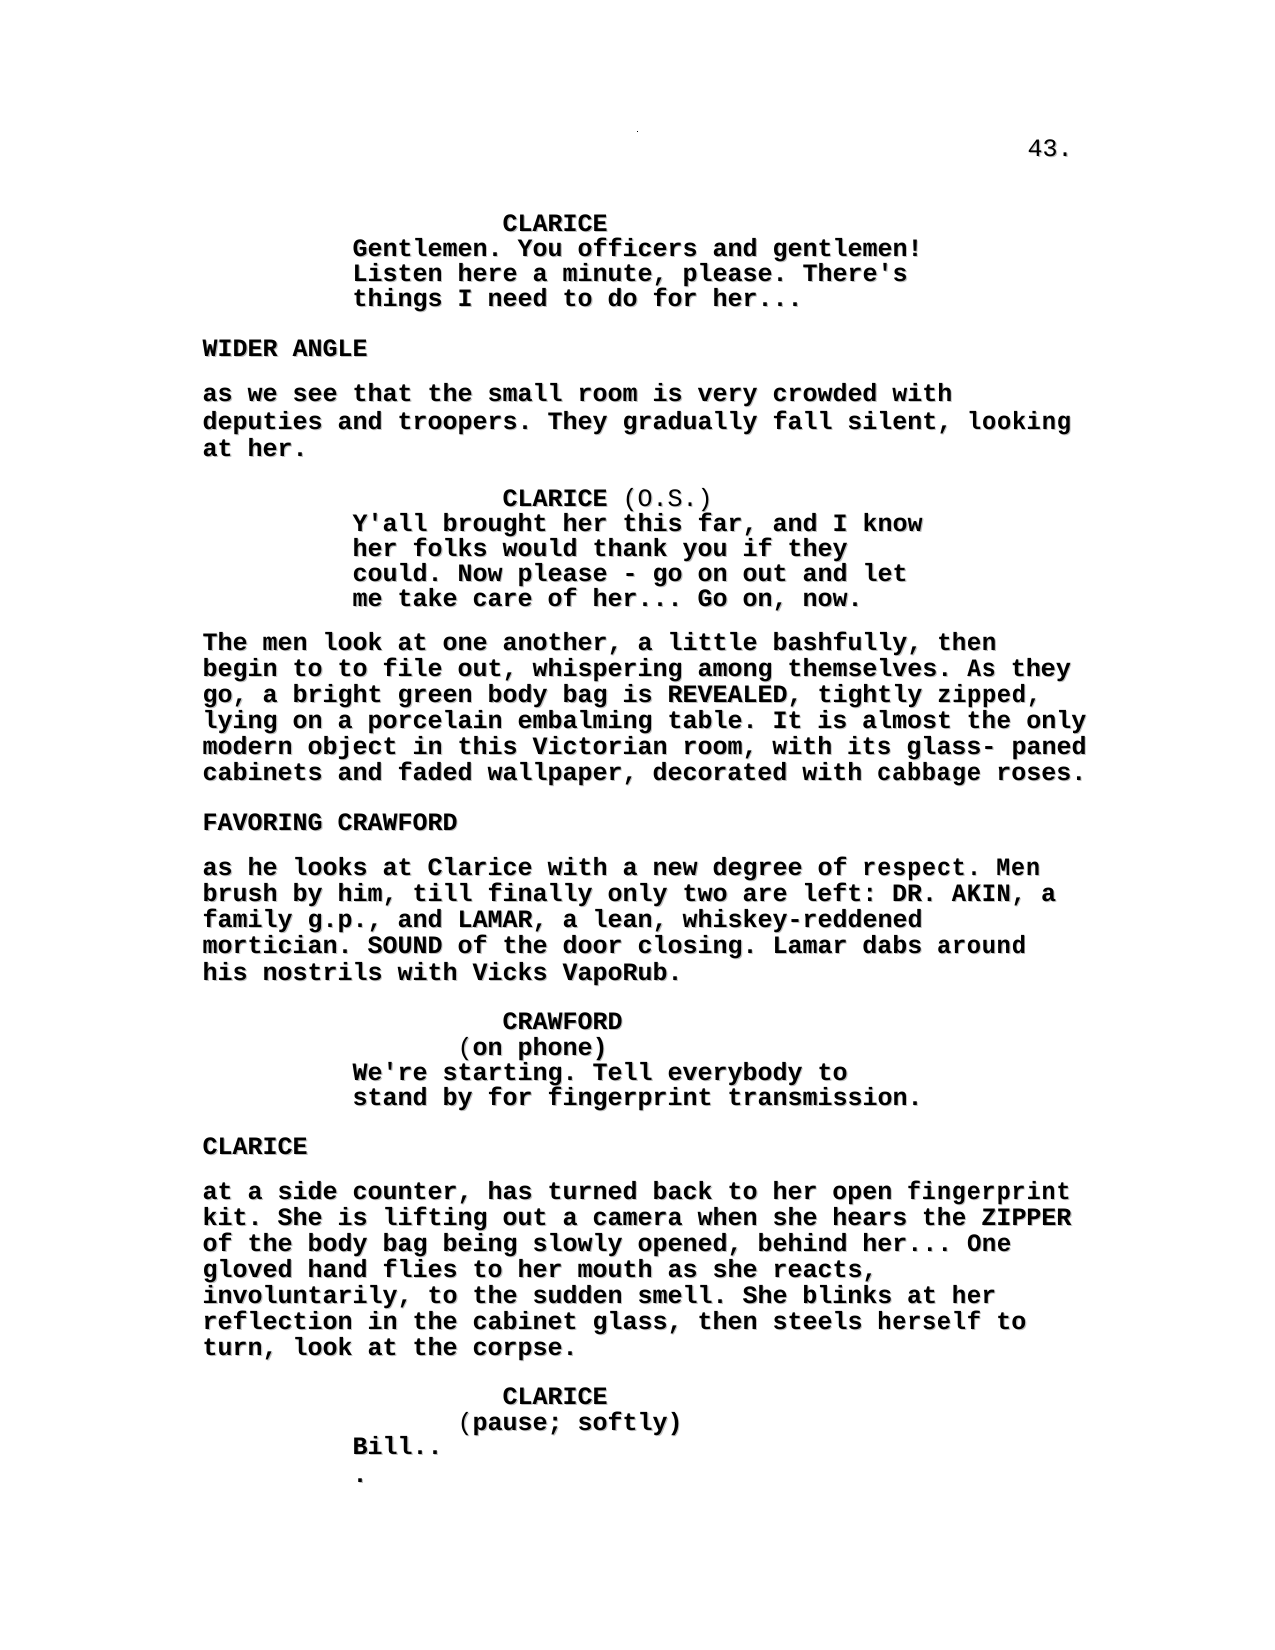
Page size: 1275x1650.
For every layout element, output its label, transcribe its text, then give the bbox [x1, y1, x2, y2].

text CLARICE (O.S.) [502, 483, 1087, 512]
text stand by for fingerprint transmission. [352, 1085, 1087, 1110]
text at a side counter, has turned back to her open fingerprint kit. She is lifting out a camera when she hears the ZIPPER of the body bag being slowly opened, behind her... One gloved hand flies to her mouth as she reacts, involuntarily, to the sudden smell. She blinks at her reflection in the cabinet glass, then steels herself to turn, look at the corpse. [202, 1179, 1087, 1360]
text 43. [1027, 133, 1087, 162]
text Bill... [352, 1432, 457, 1488]
text CLARICE [502, 208, 1087, 237]
text CLARICE [502, 1382, 1087, 1410]
text things I need to do for her... [352, 287, 1087, 312]
text Listen here a minute, please. There's [352, 262, 1087, 287]
text CRAWFORD [502, 1007, 1087, 1035]
text We're starting. Tell everybody to [352, 1060, 1087, 1085]
text Y'all brought her this far, and I know [352, 512, 1087, 537]
text me take care of her... Go on, now. [352, 587, 1087, 612]
text as he looks at Clarice with a new degree of respect. Men brush by him, till finally only two are left: DR. AKIN, a family g.p., and LAMAR, a lean, whiskey-reddened mortician. SOUND of the door closing. Lamar dabs around his nostrils with Vicks VapoRub. [202, 854, 1072, 985]
text could. Now please - go on out and let [352, 562, 1087, 587]
text Gentlemen. You officers and gentlemen! [352, 237, 1087, 262]
text FAVORING CRAWFORD [202, 807, 1087, 836]
text her folks would thank you if they [352, 537, 1087, 562]
text The men look at one another, a little bashfully, then begin to to file out, whispering among themselves. As they go, a bright green body bag is REVEALED, tightly zipped, lying on a porcelain embalming table. It is almost the only modern object in this Victorian room, with its glass- paned cabinets and faded wallpaper, decorated with cabbage roses. [202, 630, 1087, 786]
text WIDER ANGLE [202, 333, 1087, 362]
text (on phone) [457, 1035, 1087, 1060]
text as we see that the small room is very crowded with deputies and troopers. They gradually fall silent, looking at her. [202, 380, 1087, 462]
text CLARICE [202, 1132, 1087, 1160]
text (pause; softly) [457, 1410, 1087, 1435]
